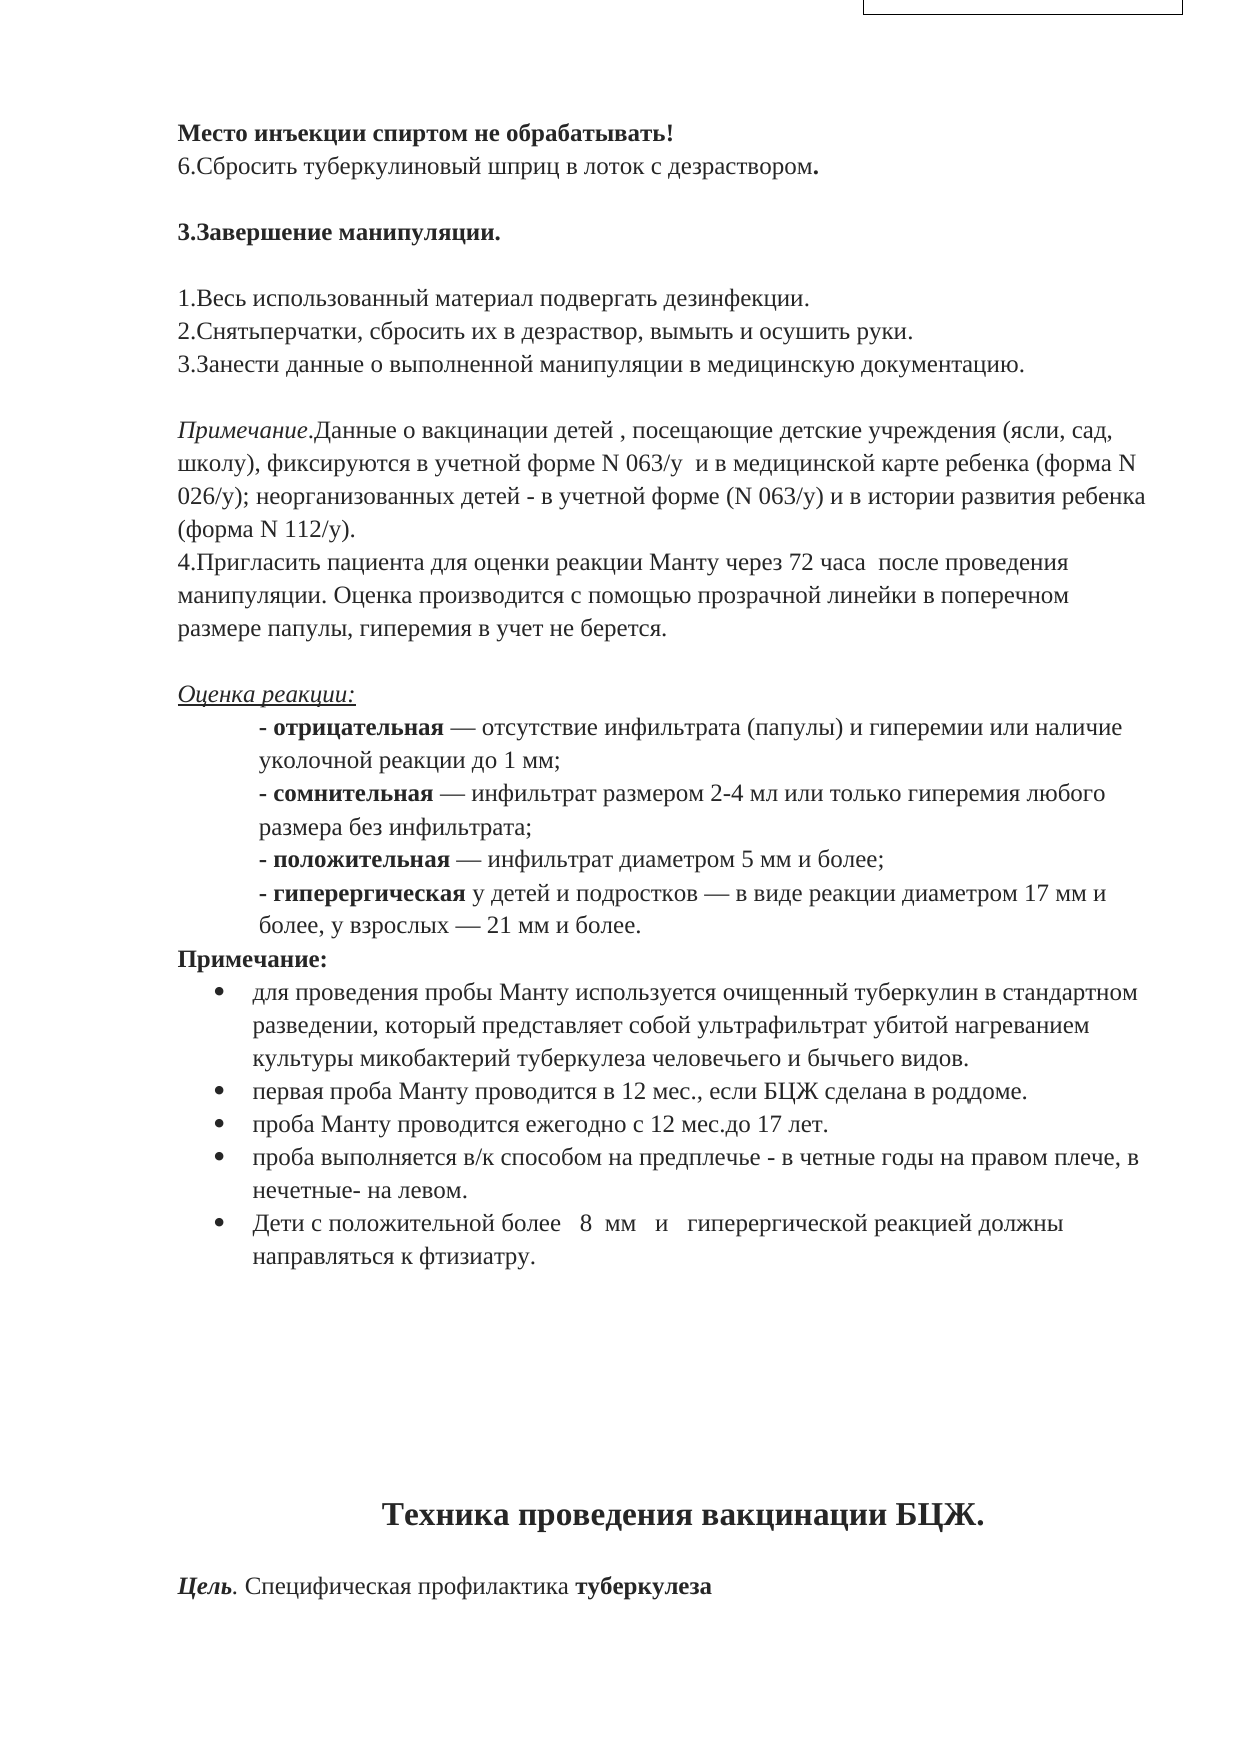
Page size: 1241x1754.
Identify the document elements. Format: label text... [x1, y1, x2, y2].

text 6.Сбросить туберкулиновый шприц в лоток с дезраствором. [177, 151, 1152, 180]
text Примечание: [177, 944, 1152, 972]
text Цель. Специфическая профилактика туберкулеза [177, 1571, 1152, 1600]
list проба выполняется в/к способом на предплечье - в четные годы на правом плече, в нечетные- на левом. [215, 1142, 1152, 1203]
list для проведения пробы Манту используется очищенный туберкулин в стандартном разведении, который представляет собой ультрафильтрат убитой нагреванием культуры микобактерий туберкулеза человечьего и бычьего видов. [215, 977, 1152, 1071]
text 3.Завершение манипуляции. [177, 217, 1152, 246]
list проба Манту проводится ежегодно с 12 мес.до 17 лет. [215, 1109, 1152, 1137]
text 4.Пригласить пациента для оценки реакции Манту через 72 часа после проведения манипуляции. Оценка производится с помощью прозрачной линейки в поперечном размере папулы, гиперемия в учет не берется. [177, 547, 1152, 642]
text 1.Весь использованный материал подвергать дезинфекции. [177, 283, 1152, 312]
text Техника проведения вакцинации БЦЖ. [215, 1494, 1152, 1532]
text 3.Занести данные о выполненной манипуляции в медицинскую документацию. [177, 349, 1152, 378]
text Примечание.Данные о вакцинации детей , посещающие детские учреждения (ясли, сад, школу), фиксируются в учетной форме N 063/у и в медицинской карте ребенка (форма N 026/у); неорганизованных детей - в учетной форме (N 063/у) и в истории развития ребенка (форма N 112/у). [177, 415, 1152, 543]
list первая проба Манту проводится в 12 мес., если БЦЖ сделана в роддоме. [215, 1076, 1152, 1104]
text 2.Снятьперчатки, сбросить их в дезраствор, вымыть и осушить руки. [177, 316, 1152, 345]
text - отрицательная — отсутствие инфильтрата (папулы) и гиперемии или наличие уколочной реакции до 1 мм; - сомнительная — инфильтрат размером 2-4 мл или только гиперемия любого размера без инфильтрата; - положительная — инфильтрат диаметром 5 мм и более; - гиперергическая у детей и подростков — в виде реакции диаметром 17 мм и более, у взрослых — 21 мм и более. [258, 712, 1152, 939]
text Оценка реакции: [177, 679, 1152, 708]
list Дети с положительной более 8 мм и гиперергической реакцией должны направляться к фтизиатру. [215, 1208, 1152, 1269]
text Место инъекции спиртом не обрабатывать! [177, 118, 1152, 147]
